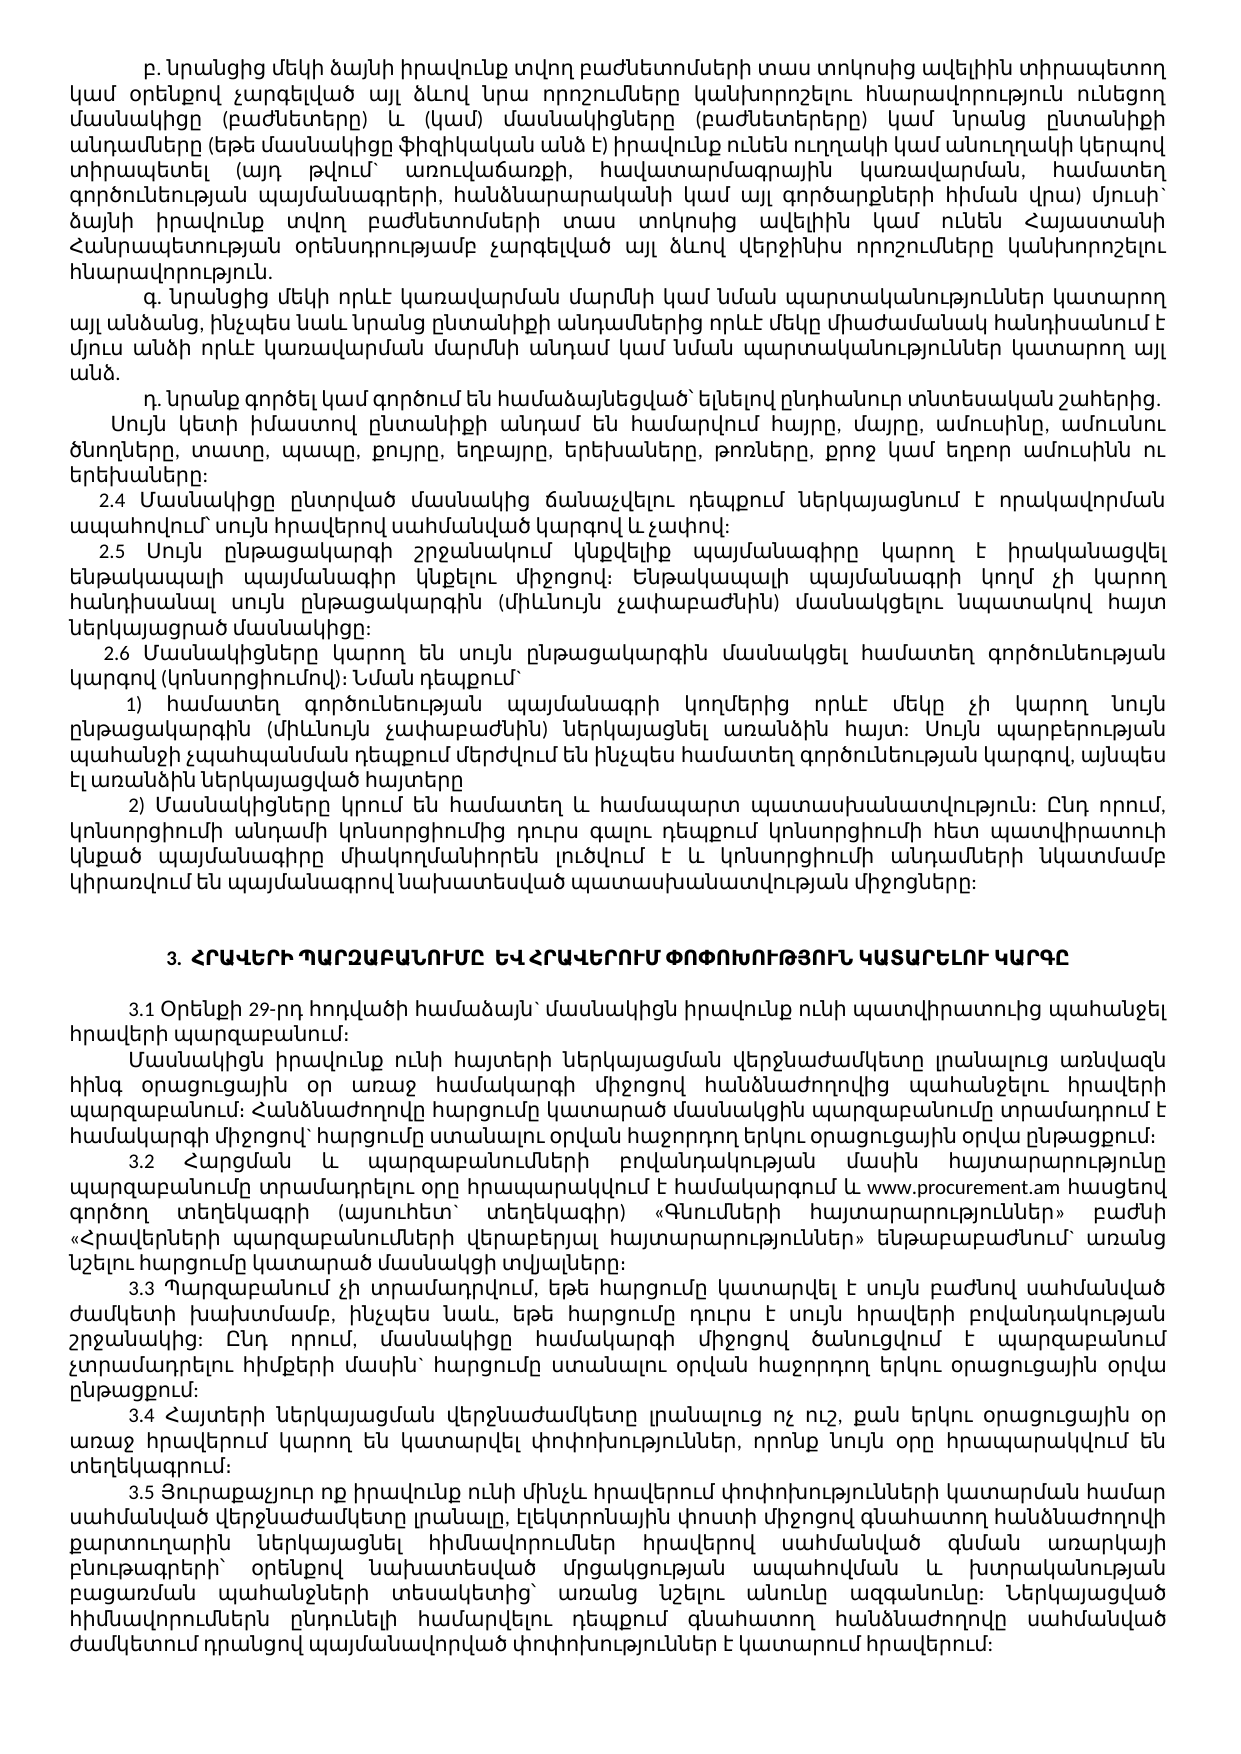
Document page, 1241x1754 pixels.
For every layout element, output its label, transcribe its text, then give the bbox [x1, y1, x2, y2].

text 2.4 Մասնակիցը ընտրված մասնակից ճանաչվելու դեպքում ներկայացնում է որակավորման ապահովում՝ սույն հրավերով սահմանված կարգով և չափով: [69, 488, 1167, 538]
text Սույն կետի իմաստով ընտանիքի անդամ են համարվում հայրը, մայրը, ամուսինը, ամուսնու ծնողները, տատը, պապը, քույրը, եղբայրը, երեխաները, թոռները, քրոջ կամ եղբոր ամուսինն ու երեխաները: [69, 411, 1167, 488]
text դ. նրանք գործել կամ գործում են համաձայնեցված՝ ելնելով ընդհանուր տնտեսական շահերից. [69, 386, 1167, 411]
text 2.6 Մասնակիցները կարող են սույն ընթացակարգին մասնակցել համատեղ գործունեության կարգով (կոնսորցիումով)։ Նման դեպքում` [69, 640, 1167, 691]
text 2.5 Սույն ընթացակարգի շրջանակում կնքվելիք պայմանագիրը կարող է իրականացվել ենթակապալի պայմանագիր կնքելու միջոցով։ Ենթակապալի պայմանագրի կողմ չի կարող հանդիսանալ սույն ընթացակարգին (միևնույն չափաբաժնին) մասնակցելու նպատակով հայտ ներկայացրած մասնակիցը: [69, 538, 1167, 640]
text 3.4 Հայտերի ներկայացման վերջնաժամկետը լրանալուց ոչ ուշ, քան երկու օրացուցային օր առաջ հրավերում կարող են կատարվել փոփոխություններ, որոնք նույն օրը հրապարակվում են տեղեկագրում։ [69, 1403, 1167, 1479]
text 2) Մասնակիցները կրում են համատեղ և համապարտ պատասխանատվություն: Ընդ որում, կոնսորցիումի անդամի կոնսորցիումից դուրս գալու դեպքում կոնսորցիումի հետ պատվիրատուի կնքած պայմանագիրը միակողմանիորեն լուծվում է և կոնսորցիումի անդամների նկատմամբ կիրառվում են պայմանագրով նախատեսված պատասխանատվության միջոցները: [69, 793, 1167, 894]
text բ. նրանցից մեկի ձայնի իրավունք տվող բաժնետոմսերի տաս տոկոսից ավելիին տիրապետող կամ օրենքով չարգելված այլ ձևով նրա որոշումները կանխորոշելու հնարավորություն ունեցող մասնակիցը (բաժնետերը) և (կամ) մասնակիցները (բաժնետերերը) կամ նրանց ընտանիքի անդամները (եթե մասնակիցը ֆիզիկական անձ է) իրավունք ունեն ուղղակի կամ անուղղակի կերպով տիրապետել (այդ թվում` առուվաճառքի, հավատարմագրային կառավարման, համատեղ գործունեության պայմանագրերի, հանձնարարականի կամ այլ գործարքների հիման վրա) մյուսի` ձայնի իրավունք տվող բաժնետոմսերի տաս տոկոսից ավելիին կամ ունեն Հայաստանի Հանրապետության օրենսդրությամբ չարգելված այլ ձևով վերջինիս որոշումները կանխորոշելու հնարավորություն. [69, 56, 1167, 284]
text 1) համատեղ գործունեության պայմանագրի կողմերից որևէ մեկը չի կարող նույն ընթացակարգին (միևնույն չափաբաժնին) ներկայացնել առանձին հայտ: Սույն պարբերության պահանջի չպահպանման դեպքում մերժվում են ինչպես համատեղ գործունեության կարգով, այնպես էլ առանձին ներկայացված հայտերը [69, 691, 1167, 793]
text 3.5 Յուրաքաչյուր ոք իրավունք ունի մինչև հրավերում փոփոխությունների կատարման համար սահմանված վերջնաժամկետը լրանալը, էլեկտրոնային փոստի միջոցով գնահատող հանձնաժողովի քարտուղարին ներկայացնել հիմնավորումներ հրավերով սահմանված գնման առարկայի բնութագրերի՝ օրենքով նախատեսված մրցակցության ապահովման և խտրականության բացառման պահանջների տեսակետից՝ առանց նշելու անունը ազգանունը: Ներկայացված հիմնավորումներն ընդունելի համարվելու դեպքում գնահատող հանձնաժողովը սահմանված ժամկետում դրանցով պայմանավորված փոփոխություններ է կատարում հրավերում: [69, 1479, 1167, 1657]
text գ. նրանցից մեկի որևէ կառավարման մարմնի կամ նման պարտականություններ կատարող այլ անձանց, ինչպես նաև նրանց ընտանիքի անդամներից որևէ մեկը միաժամանակ հանդիսանում է մյուս անձի որևէ կառավարման մարմնի անդամ կամ նման պարտականություններ կատարող այլ անձ. [69, 284, 1167, 386]
text 3.2 Հարցման և պարզաբանումների բովանդակության մասին հայտարարությունը պարզաբանումը տրամադրելու օրը հրապարակվում է համակարգում և www.procurement.am հասցեով գործող տեղեկագրի (այսուհետ` տեղեկագիր) «Գնումների հայտարարություններ» բաժնի «Հրավերների պարզաբանումների վերաբերյալ հայտարարություններ» ենթաբաբաժնում` առանց նշելու հարցումը կատարած մասնակցի տվյալները։ [69, 1148, 1167, 1276]
text 3.3 Պարզաբանում չի տրամադրվում, եթե հարցումը կատարվել է սույն բաժնով սահմանված ժամկետի խախտմամբ, ինչպես նաև, եթե հարցումը դուրս է սույն հրավերի բովանդակության շրջանակից: Ընդ որում, մասնակիցը համակարգի միջոցով ծանուցվում է պարզաբանում չտրամադրելու հիմքերի մասին` հարցումը ստանալու օրվան հաջորդող երկու օրացուցային օրվա ընթացքում: [69, 1276, 1167, 1403]
text Մասնակիցն իրավունք ունի հայտերի ներկայացման վերջնաժամկետը լրանալուց առնվազն հինգ օրացուցային օր առաջ համակարգի միջոցով հանձնաժողովից պահանջելու հրավերի պարզաբանում։ Հանձնաժողովը հարցումը կատարած մասնակցին պարզաբանումը տրամադրում է համակարգի միջոցով` հարցումը ստանալու օրվան հաջորդող երկու օրացուցային օրվա ընթացքում։ [69, 1047, 1167, 1148]
text 3. ՀՐԱՎԵՐԻ ՊԱՐԶԱԲԱՆՈՒՄԸ ԵՎ ՀՐԱՎԵՐՈՒՄ ՓՈՓՈԽՈՒԹՅՈՒՆ ԿԱՏԱՐԵԼՈՒ ԿԱՐԳԸ [69, 945, 1167, 971]
text 3.1 Օրենքի 29-րդ հոդվածի համաձայն` մասնակիցն իրավունք ունի պատվիրատուից պահանջել հրավերի պարզաբանում։ [69, 996, 1167, 1047]
